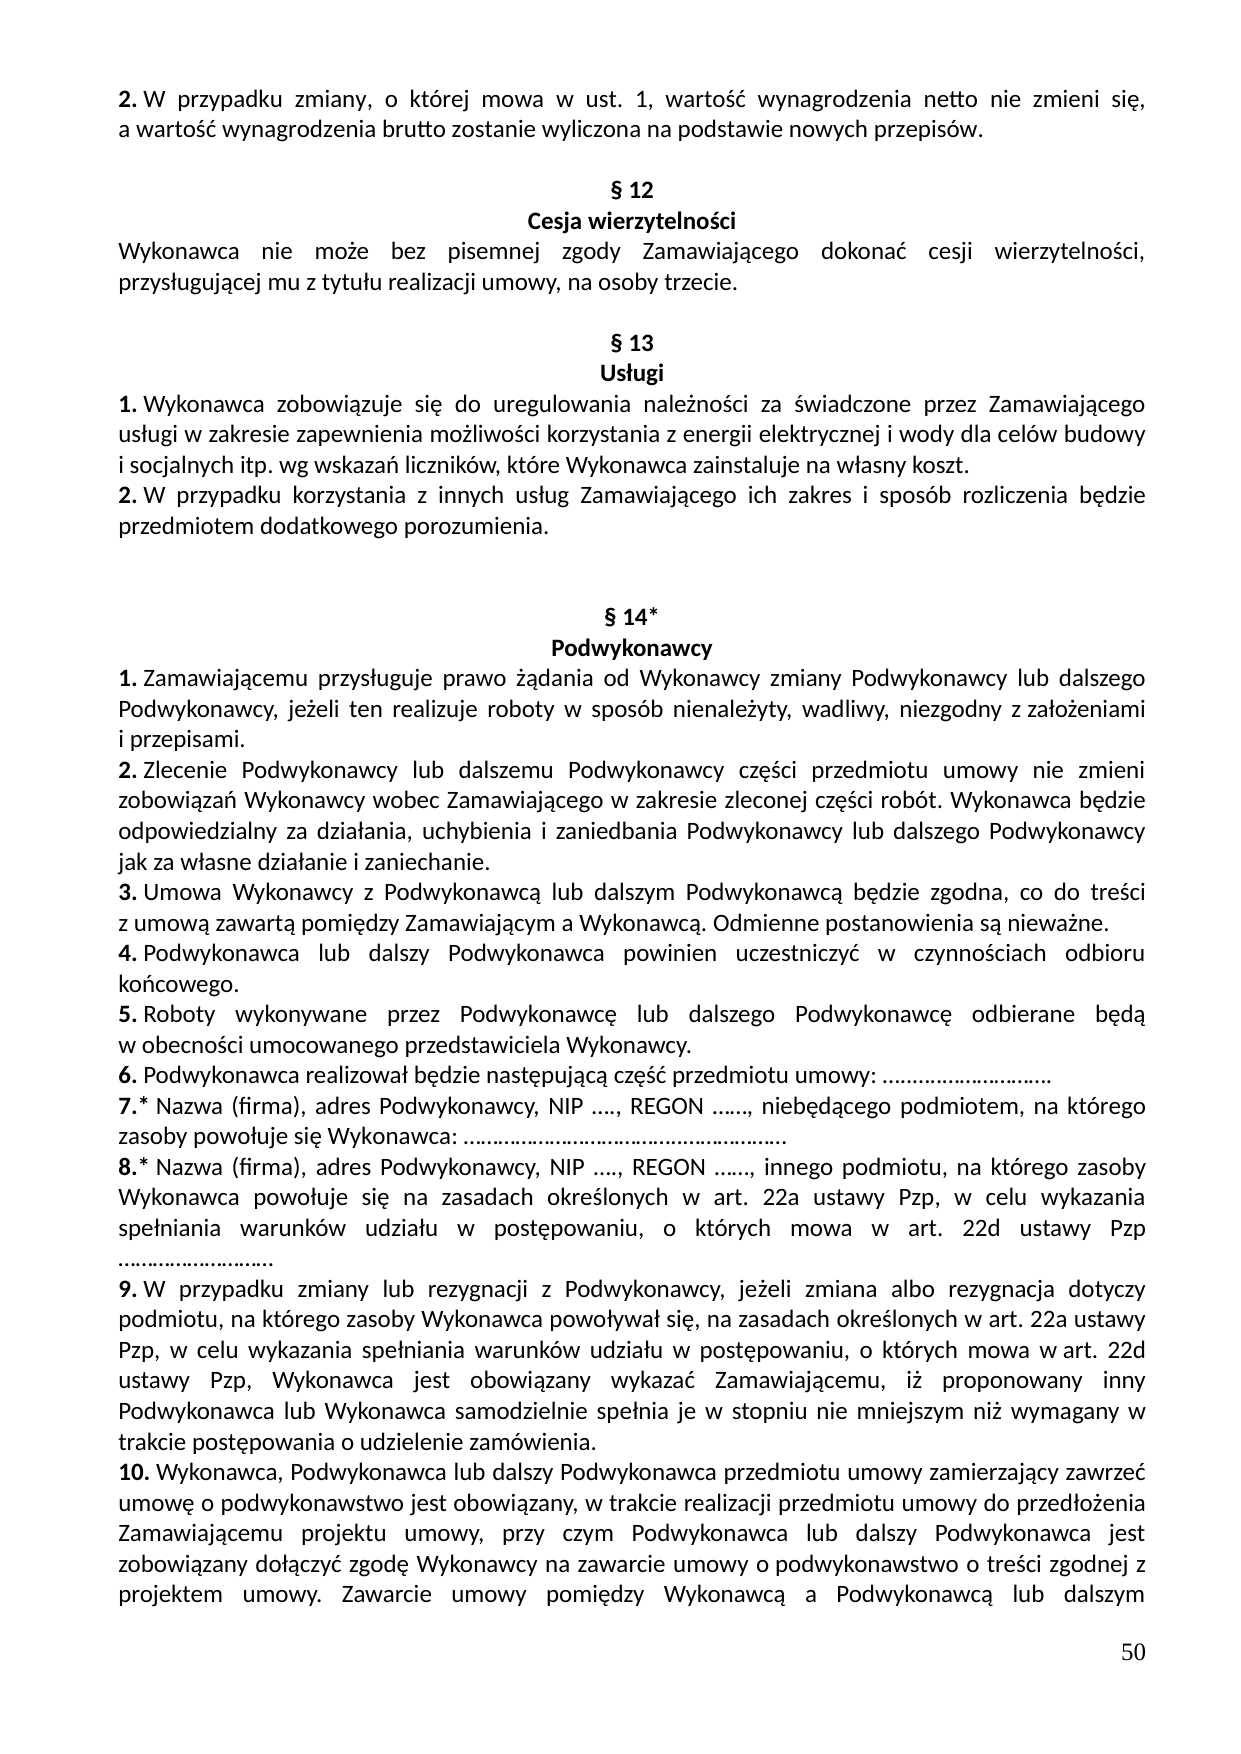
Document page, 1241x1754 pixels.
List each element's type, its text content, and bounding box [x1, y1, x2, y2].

text 8.* Nazwa (firma), adres Podwykonawcy, NIP …., REGON ……, innego podmiotu, na którego zasoby Wykonawca powołuje się na zasadach określonych w art. 22a ustawy Pzp, w celu wykazania spełniania warunków udziału w postępowaniu, o których mowa w art. 22d ustawy Pzp ……………………… [118, 1151, 1146, 1273]
text 5. Roboty wykonywane przez Podwykonawcę lub dalszego Podwykonawcę odbierane będą w obecności umocowanego przedstawiciela Wykonawcy. [118, 998, 1146, 1059]
text 3. Umowa Wykonawcy z Podwykonawcą lub dalszym Podwykonawcą będzie zgodna, co do treści z umową zawartą pomiędzy Zamawiającym a Wykonawcą. Odmienne postanowienia są nieważne. [118, 876, 1146, 937]
text 6. Podwykonawca realizował będzie następującą część przedmiotu umowy: …..…..………………. [118, 1059, 1146, 1090]
text Wykonawca nie może bez pisemnej zgody Zamawiającego dokonać cesji wierzytelności, przysługującej mu z tytułu realizacji umowy, na osoby trzecie. [118, 235, 1146, 296]
text 1. Zamawiającemu przysługuje prawo żądania od Wykonawcy zmiany Podwykonawcy lub dalszego Podwykonawcy, jeżeli ten realizuje roboty w sposób nienależyty, wadliwy, niezgodny z założeniami i przepisami. [118, 663, 1146, 754]
text 2. W przypadku korzystania z innych usług Zamawiającego ich zakres i sposób rozliczenia będzie przedmiotem dodatkowego porozumienia. [118, 479, 1146, 541]
text 9. W przypadku zmiany lub rezygnacji z Podwykonawcy, jeżeli zmiana albo rezygnacja dotyczy podmiotu, na którego zasoby Wykonawca powoływał się, na zasadach określonych w art. 22a ustawy Pzp, w celu wykazania spełniania warunków udziału w postępowaniu, o których mowa w art. 22d ustawy Pzp, Wykonawca jest obowiązany wykazać Zamawiającemu, iż proponowany inny Podwykonawca lub Wykonawca samodzielnie spełnia je w stopniu nie mniejszym niż wymagany w trakcie postępowania o udzielenie zamówienia. [118, 1273, 1146, 1456]
text 2. Zlecenie Podwykonawcy lub dalszemu Podwykonawcy części przedmiotu umowy nie zmieni zobowiązań Wykonawcy wobec Zamawiającego w zakresie zleconej części robót. Wykonawca będzie odpowiedzialny za działania, uchybienia i zaniedbania Podwykonawcy lub dalszego Podwykonawcy jak za własne działanie i zaniechanie. [118, 754, 1146, 876]
text 4. Podwykonawca lub dalszy Podwykonawca powinien uczestniczyć w czynnościach odbioru końcowego. [118, 937, 1146, 998]
text Podwykonawcy [118, 632, 1146, 663]
text § 12 [118, 174, 1146, 205]
text Cesja wierzytelności [118, 205, 1146, 235]
text § 13 [118, 327, 1146, 357]
text 2. W przypadku zmiany, o której mowa w ust. 1, wartość wynagrodzenia netto nie zmieni się, a wartość wynagrodzenia brutto zostanie wyliczona na podstawie nowych przepisów. [118, 83, 1146, 144]
text § 14* [118, 602, 1146, 632]
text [118, 1456, 1146, 1609]
text 7.* Nazwa (firma), adres Podwykonawcy, NIP …., REGON ……, niebędącego podmiotem, na którego zasoby powołuje się Wykonawca: ………………………………..……………… [118, 1090, 1146, 1151]
text Usługi [118, 357, 1146, 388]
text 1. Wykonawca zobowiązuje się do uregulowania należności za świadczone przez Zamawiającego usługi w zakresie zapewnienia możliwości korzystania z energii elektrycznej i wody dla celów budowy i socjalnych itp. wg wskazań liczników, które Wykonawca zainstaluje na własny koszt. [118, 388, 1146, 479]
